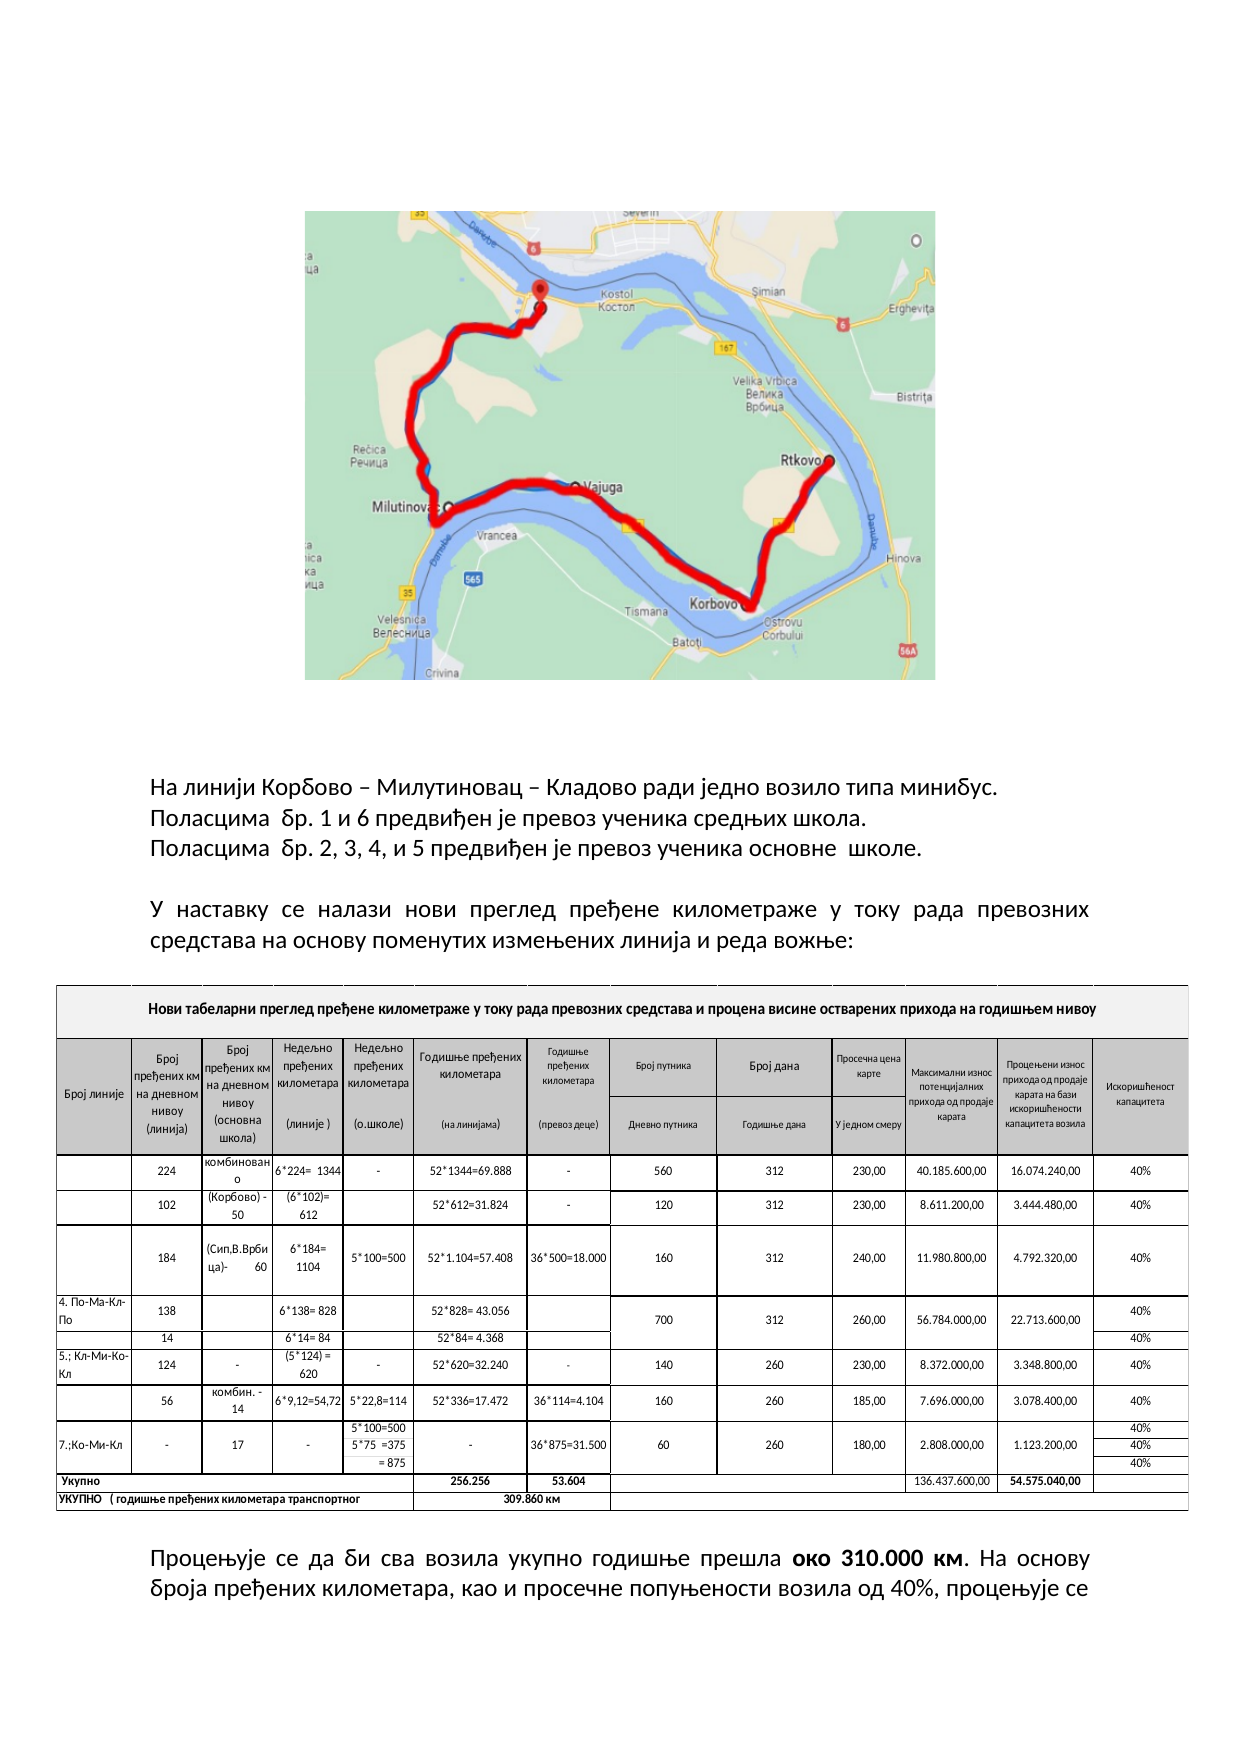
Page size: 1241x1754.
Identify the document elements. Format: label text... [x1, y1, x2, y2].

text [150, 1542, 1090, 1603]
text Поласцима бр. 2, 3, 4, и 5 предвиђен је превоз ученика основне школе. [150, 832, 1090, 863]
text На линији Корбово – Милутиновац – Кладово ради једно возило типа минибус. [150, 771, 1090, 802]
text Поласцима бр. 1 и 6 предвиђен је превоз ученика средњих школа. [150, 802, 1090, 832]
picture [304, 211, 936, 680]
text У наставку се налази нови преглед пређене километраже у току рада превозних средстава на основу поменутих измењених линија и реда вожње: [150, 893, 1090, 954]
